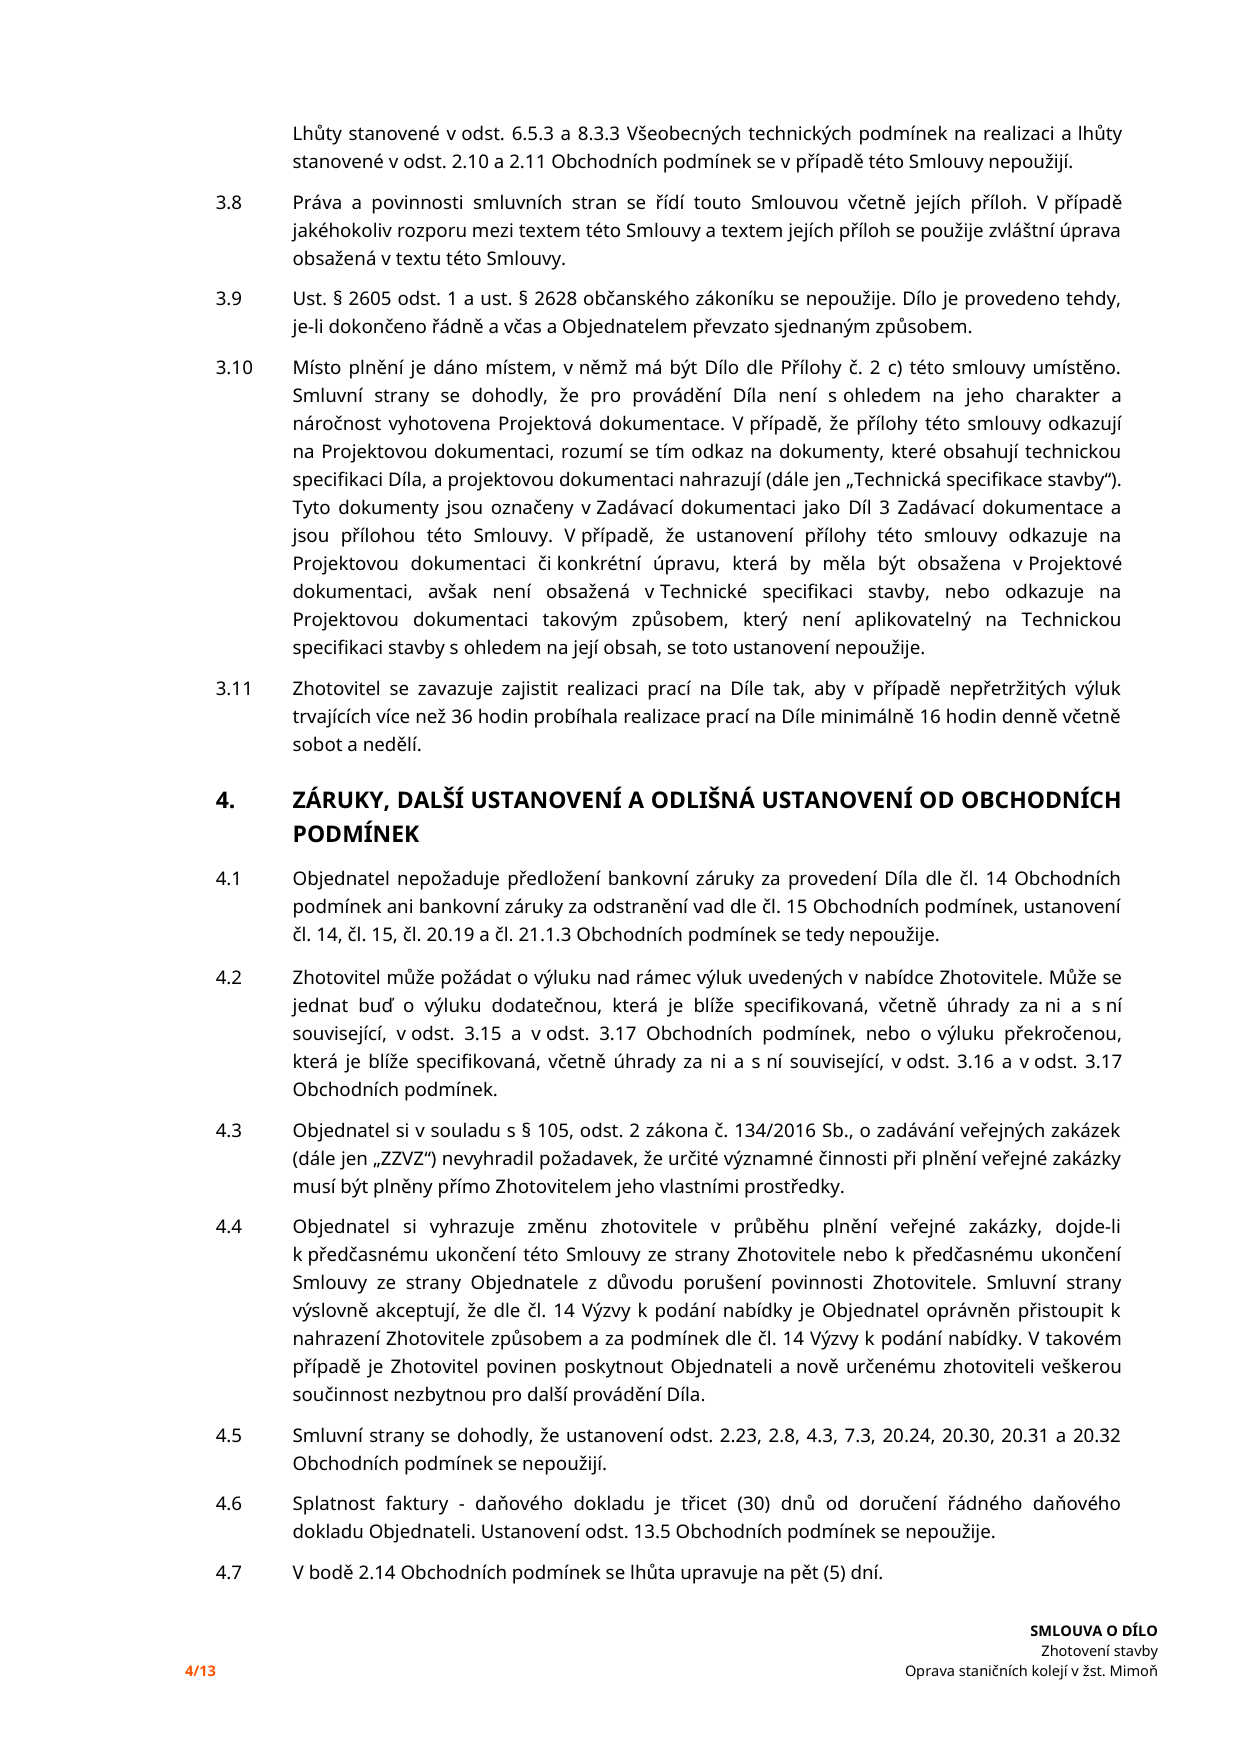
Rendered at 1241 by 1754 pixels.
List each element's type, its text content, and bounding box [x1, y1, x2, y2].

text Práva a povinnosti smluvních stran se řídí touto Smlouvou včetně jejích příloh. V případě jakéhokoliv rozporu mezi textem této Smlouvy a textem jejích příloh se použije zvláštní úprava obsažená v textu této Smlouvy. [216, 189, 1122, 271]
text V bodě 2.14 Obchodních podmínek se lhůta upravuje na pět (5) dní. [216, 1559, 1122, 1585]
text Objednatel si vyhrazuje změnu zhotovitele v průběhu plnění veřejné zakázky, dojde-li k předčasnému ukončení této Smlouvy ze strany Zhotovitele nebo k předčasnému ukončení Smlouvy ze strany Objednatele z důvodu porušení povinnosti Zhotovitele. Smluvní strany výslovně akceptují, že dle čl. 14 Výzvy k podání nabídky je Objednatel oprávněn přistoupit k nahrazení Zhotovitele způsobem a za podmínek dle čl. 14 Výzvy k podání nabídky. V takovém případě je Zhotovitel povinen poskytnout Objednateli a nově určenému zhotoviteli veškerou součinnost nezbytnou pro další provádění Díla. [216, 1213, 1122, 1407]
text Zhotovitel se zavazuje zajistit realizaci prací na Díle tak, aby v případě nepřetržitých výluk trvajících více než 36 hodin probíhala realizace prací na Díle minimálně 16 hodin denně včetně sobot a nedělí. [216, 675, 1122, 757]
text Splatnost faktury - daňového dokladu je třicet (30) dnů od doručení řádného daňového dokladu Objednateli. Ustanovení odst. 13.5 Obchodních podmínek se nepoužije. [216, 1491, 1122, 1544]
text Ust. § 2605 odst. 1 a ust. § 2628 občanského zákoníku se nepoužije. Dílo je provedeno tehdy, je-li dokončeno řádně a včas a Objednatelem převzato sjednaným způsobem. [216, 286, 1122, 339]
text Místo plnění je dáno místem, v němž má být Dílo dle Přílohy č. 2 c) této smlouvy umístěno. Smluvní strany se dohodly, že pro provádění Díla není s ohledem na jeho charakter a náročnost vyhotovena Projektová dokumentace. V případě, že přílohy této smlouvy odkazují na Projektovou dokumentaci, rozumí se tím odkaz na dokumenty, které obsahují technickou specifikaci Díla, a projektovou dokumentaci nahrazují (dále jen „Technická specifikace stavby“). Tyto dokumenty jsou označeny v Zadávací dokumentaci jako Díl 3 Zadávací dokumentace a jsou přílohou této Smlouvy. V případě, že ustanovení přílohy této smlouvy odkazuje na Projektovou dokumentaci či konkrétní úpravu, která by měla být obsažena v Projektové dokumentaci, avšak není obsažená v Technické specifikaci stavby, nebo odkazuje na Projektovou dokumentaci takovým způsobem, který není aplikovatelný na Technickou specifikaci stavby s ohledem na její obsah, se toto ustanovení nepoužije. [216, 354, 1122, 660]
text Objednatel si v souladu s § 105, odst. 2 zákona č. 134/2016 Sb., o zadávání veřejných zakázek (dále jen „ZZVZ“) nevyhradil požadavek, že určité významné činnosti při plnění veřejné zakázky musí být plněny přímo Zhotovitelem jeho vlastními prostředky. [216, 1117, 1122, 1198]
text Zhotovitel může požádat o výluku nad rámec výluk uvedených v nabídce Zhotovitele. Může se jednat buď o výluku dodatečnou, která je blíže specifikovaná, včetně úhrady za ni a s ní související, v odst. 3.15 a v odst. 3.17 Obchodních podmínek, nebo o výluku překročenou, která je blíže specifikovaná, včetně úhrady za ni a s ní související, v odst. 3.16 a v odst. 3.17 Obchodních podmínek. [216, 962, 1122, 1102]
text Smluvní strany se dohodly, že ustanovení odst. 2.23, 2.8, 4.3, 7.3, 20.24, 20.30, 20.31 a 20.32 Obchodních podmínek se nepoužijí. [216, 1422, 1122, 1476]
text Objednatel nepožaduje předložení bankovní záruky za provedení Díla dle čl. 14 Obchodních podmínek ani bankovní záruky za odstranění vad dle čl. 15 Obchodních podmínek, ustanovení čl. 14, čl. 15, čl. 20.19 a čl. 21.1.3 Obchodních podmínek se tedy nepoužije. [216, 865, 1122, 947]
text ZÁRUKY, DALŠÍ USTANOVENÍ A ODLIŠNÁ USTANOVENÍ OD OBCHODNÍCH PODMÍNEK [216, 784, 1122, 850]
text Lhůty stanovené v odst. 6.5.3 a 8.3.3 Všeobecných technických podmínek na realizaci a lhůty stanovené v odst. 2.10 a 2.11 Obchodních podmínek se v případě této Smlouvy nepoužijí. [292, 121, 1122, 174]
